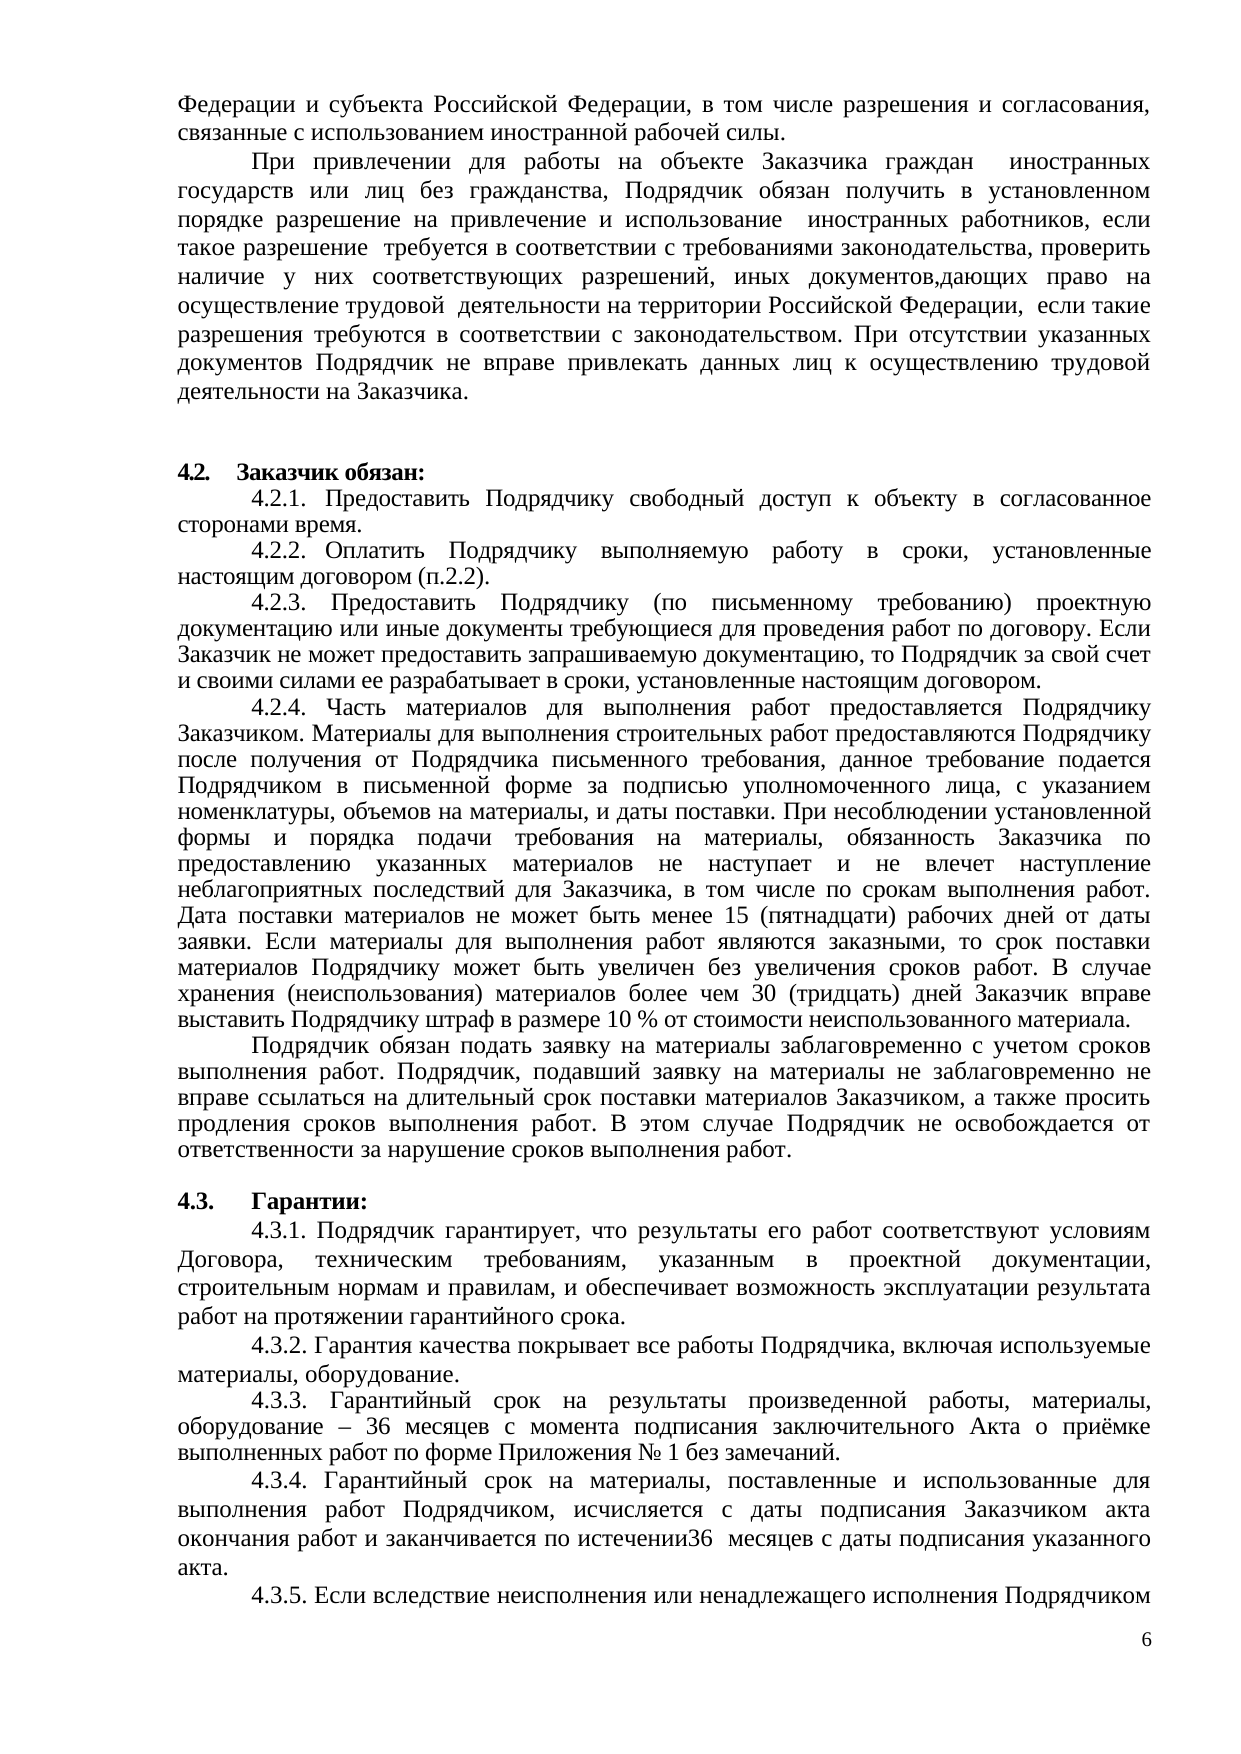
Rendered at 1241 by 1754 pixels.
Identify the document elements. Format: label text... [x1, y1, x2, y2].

text 4.3.3. Гарантийный срок на результаты произведенной работы, материалы, оборудование – 36 месяцев с момента подписания заключительного Акта о приёмке выполненных работ по форме Приложения № 1 без замечаний. [177, 1387, 1152, 1466]
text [177, 1581, 1152, 1609]
text При привлечении для работы на объекте Заказчика граждан иностранных государств или лиц без гражданства, Подрядчик обязан получить в установленном порядке разрешение на привлечение и использование иностранных работников, если такое разрешение требуется в соответствии с требованиями законодательства, проверить наличие у них соответствующих разрешений, иных документов,дающих право на осуществление трудовой деятельности на территории Российской Федерации, если такие разрешения требуются в соответствии с законодательством. При отсутствии указанных документов Подрядчик не вправе привлекать данных лиц к осуществлению трудовой деятельности на Заказчика. [177, 146, 1152, 405]
text 4.3.2. Гарантия качества покрывает все работы Подрядчика, включая используемые материалы, оборудование. [177, 1330, 1152, 1387]
text 4.2.3. Предоставить Подрядчику (по письменному требованию) проектную документацию или иные документы требующиеся для проведения работ по договору. Если Заказчик не может предоставить запрашиваемую документацию, то Подрядчик за свой счет и своими силами ее разрабатывает в сроки, установленные настоящим договором. [177, 590, 1152, 694]
text Подрядчик обязан подать заявку на материалы заблаговременно с учетом сроков выполнения работ. Подрядчик, подавший заявку на материалы не заблаговременно не вправе ссылаться на длительный срок поставки материалов Заказчиком, а также просить продления сроков выполнения работ. В этом случае Подрядчик не освобождается от ответственности за нарушение сроков выполнения работ. [177, 1033, 1152, 1163]
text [177, 89, 1152, 146]
text 4.3. Гарантии: [177, 1189, 1152, 1215]
text 4.3.1. Подрядчик гарантирует, что результаты его работ соответствуют условиям Договора, техническим требованиям, указанным в проектной документации, строительным нормам и правилам, и обеспечивает возможность эксплуатации результата работ на протяжении гарантийного срока. [177, 1215, 1152, 1330]
text 4.2.2. Оплатить Подрядчику выполняемую работу в сроки, установленные настоящим договором (п.2.2). [177, 538, 1152, 590]
text 4.2.4. Часть материалов для выполнения работ предоставляется Подрядчику Заказчиком. Материалы для выполнения строительных работ предоставляются Подрядчику после получения от Подрядчика письменного требования, данное требование подается Подрядчиком в письменной форме за подписью уполномоченного лица, с указанием номенклатуры, объемов на материалы, и даты поставки. При несоблюдении установленной формы и порядка подачи требования на материалы, обязанность Заказчика по предоставлению указанных материалов не наступает и не влечет наступление неблагоприятных последствий для Заказчика, в том числе по срокам выполнения работ. Дата поставки материалов не может быть менее 15 (пятнадцати) рабочих дней от даты заявки. Если материалы для выполнения работ являются заказными, то срок поставки материалов Подрядчику может быть увеличен без увеличения сроков работ. В случае хранения (неиспользования) материалов более чем 30 (тридцать) дней Заказчик вправе выставить Подрядчику штраф в размере 10 % от стоимости неиспользованного материала. [177, 694, 1152, 1033]
text 4.2. Заказчик обязан: [177, 460, 1152, 486]
text 4.3.4. Гарантийный срок на материалы, поставленные и использованные для выполнения работ Подрядчиком, исчисляется с даты подписания Заказчиком акта окончания работ и заканчивается по истечении36 месяцев с даты подписания указанного акта. [177, 1466, 1152, 1581]
text 4.2.1. Предоставить Подрядчику свободный доступ к объекту в согласованное сторонами время. [177, 486, 1152, 538]
